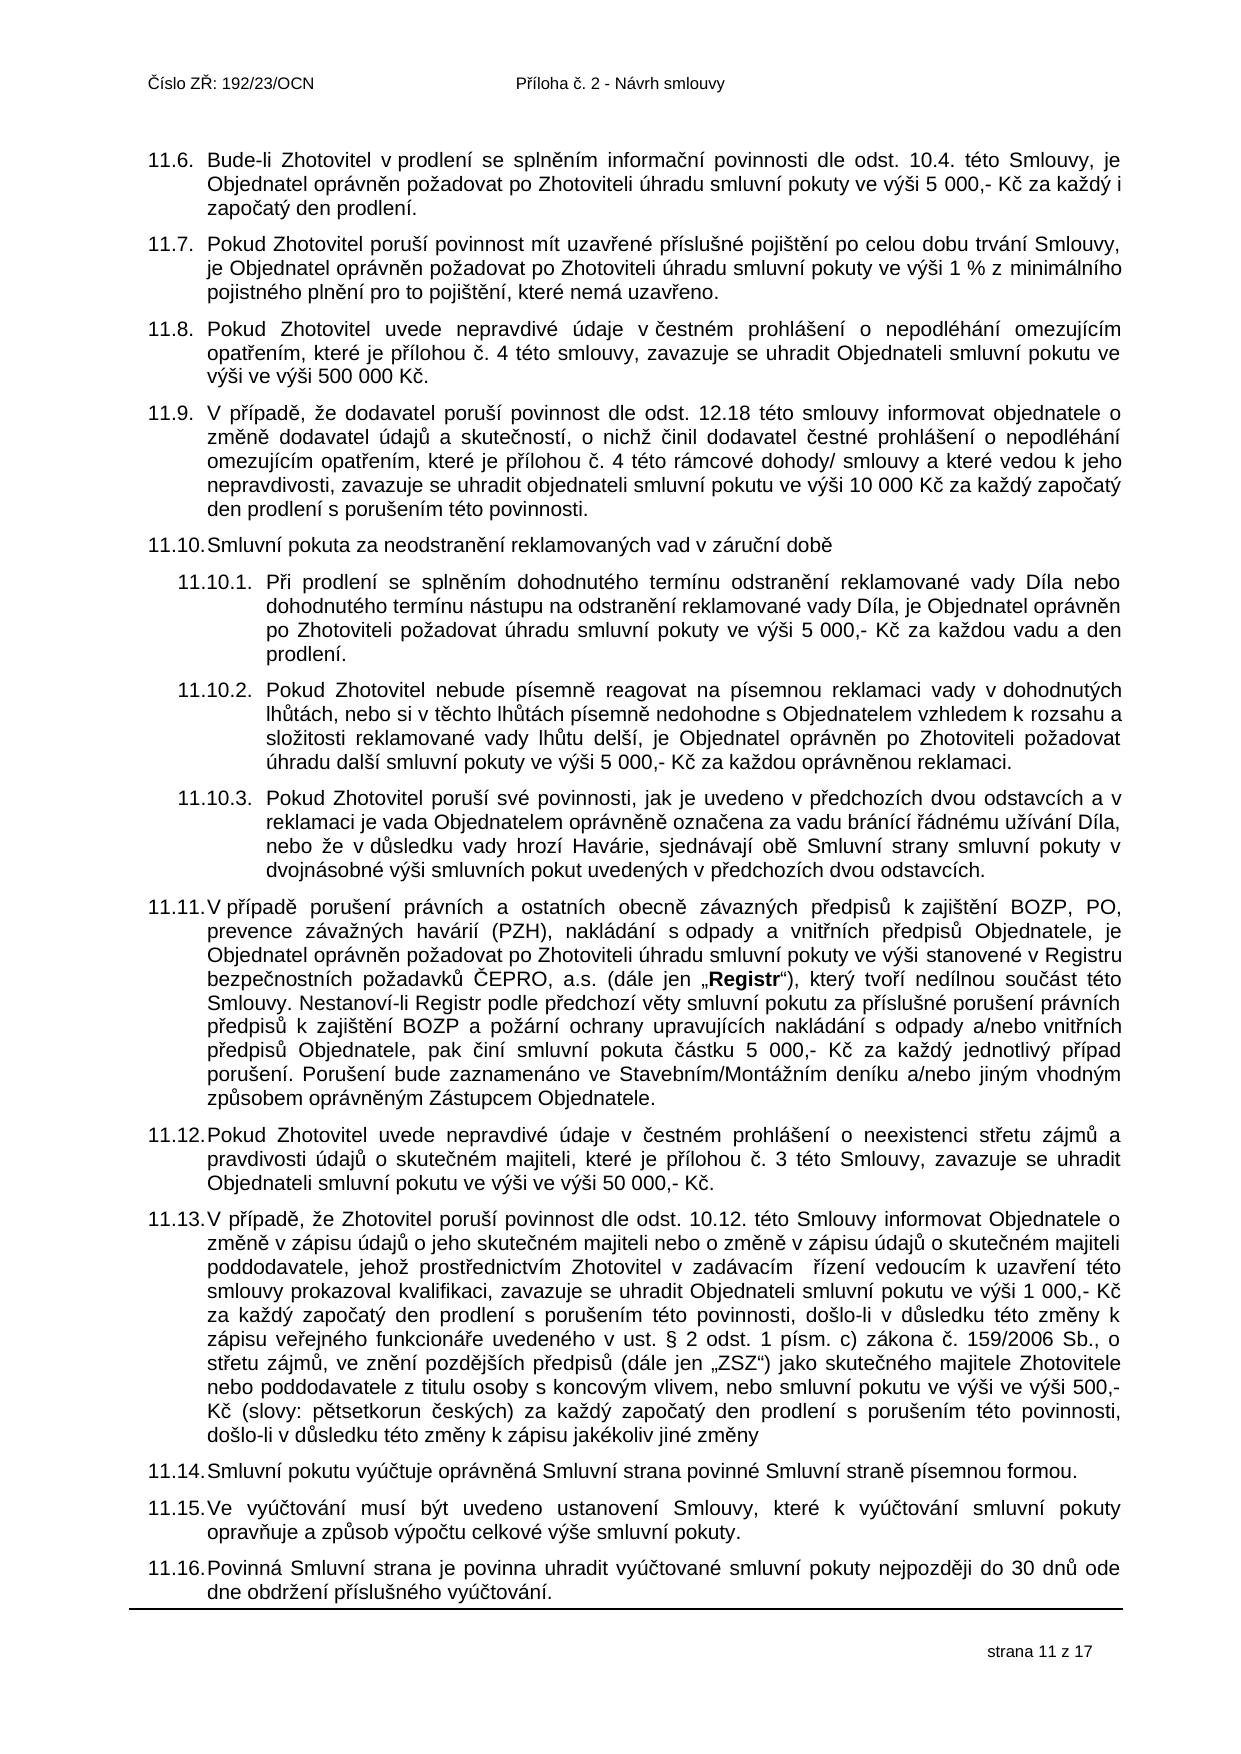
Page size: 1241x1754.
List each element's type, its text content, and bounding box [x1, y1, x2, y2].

text Pokud Zhotovitel uvede nepravdivé údaje v čestném prohlášení o nepodléhání omezujícím opatřením, které je přílohou č. 4 této smlouvy, zavazuje se uhradit Objednateli smluvní pokutu ve výši ve výši 500 000 Kč. [148, 316, 1122, 388]
text V případě, že Zhotovitel poruší povinnost dle odst. 10.12. této Smlouvy informovat Objednatele o změně v zápisu údajů o jeho skutečném majiteli nebo o změně v zápisu údajů o skutečném majiteli poddodavatele, jehož prostřednictvím Zhotovitel v zadávacím řízení vedoucím k uzavření této smlouvy prokazoval kvalifikaci, zavazuje se uhradit Objednateli smluvní pokutu ve výši 1 000,- Kč za každý započatý den prodlení s porušením této povinnosti, došlo-li v důsledku této změny k zápisu veřejného funkcionáře uvedeného v ust. § 2 odst. 1 písm. c) zákona č. 159/2006 Sb., o střetu zájmů, ve znění pozdějších předpisů (dále jen „ZSZ“) jako skutečného majitele Zhotovitele nebo poddodavatele z titulu osoby s koncovým vlivem, nebo smluvní pokutu ve výši ve výši 500,- Kč (slovy: pětsetkorun českých) za každý započatý den prodlení s porušením této povinnosti, došlo-li v důsledku této změny k zápisu jakékoliv jiné změny [148, 1207, 1122, 1447]
text V případě, že dodavatel poruší povinnost dle odst. 12.18 této smlouvy informovat objednatele o změně dodavatel údajů a skutečností, o nichž činil dodavatel čestné prohlášení o nepodléhání omezujícím opatřením, které je přílohou č. 4 této rámcové dohody/ smlouvy a které vedou k jeho nepravdivosti, zavazuje se uhradit objednateli smluvní pokutu ve výši 10 000 Kč za každý započatý den prodlení s porušením této povinnosti. [148, 401, 1122, 521]
text Ve vyúčtování musí být uvedeno ustanovení Smlouvy, které k vyúčtování smluvní pokuty opravňuje a způsob výpočtu celkové výše smluvní pokuty. [148, 1496, 1122, 1543]
text Smluvní pokutu vyúčtuje oprávněná Smluvní strana povinné Smluvní straně písemnou formou. [148, 1459, 1122, 1483]
text Pokud Zhotovitel uvede nepravdivé údaje v čestném prohlášení o neexistenci střetu zájmů a pravdivosti údajů o skutečném majiteli, které je přílohou č. 3 této Smlouvy, zavazuje se uhradit Objednateli smluvní pokutu ve výši ve výši 50 000,- Kč. [148, 1123, 1122, 1194]
text Při prodlení se splněním dohodnutého termínu odstranění reklamované vady Díla nebo dohodnutého termínu nástupu na odstranění reklamované vady Díla, je Objednatel oprávněn po Zhotoviteli požadovat úhradu smluvní pokuty ve výši 5 000,- Kč za každou vadu a den prodlení. [177, 569, 1122, 665]
text Pokud Zhotovitel nebude písemně reagovat na písemnou reklamaci vady v dohodnutých lhůtách, nebo si v těchto lhůtách písemně nedohodne s Objednatelem vzhledem k rozsahu a složitosti reklamované vady lhůtu delší, je Objednatel oprávněn po Zhotoviteli požadovat úhradu další smluvní pokuty ve výši 5 000,- Kč za každou oprávněnou reklamaci. [177, 678, 1122, 774]
text Pokud Zhotovitel poruší povinnost mít uzavřené příslušné pojištění po celou dobu trvání Smlouvy, je Objednatel oprávněn požadovat po Zhotoviteli úhradu smluvní pokuty ve výši 1 % z minimálního pojistného plnění pro to pojištění, které nemá uzavřeno. [148, 232, 1122, 304]
text Smluvní pokuta za neodstranění reklamovaných vad v záruční době [148, 533, 1122, 557]
text Povinná Smluvní strana je povinna uhradit vyúčtované smluvní pokuty nejpozději do 30 dnů ode dne obdržení příslušného vyúčtování. [148, 1556, 1122, 1604]
text Bude-li Zhotovitel v prodlení se splněním informační povinnosti dle odst. 10.4. této Smlouvy, je Objednatel oprávněn požadovat po Zhotoviteli úhradu smluvní pokuty ve výši 5 000,- Kč za každý i započatý den prodlení. [148, 148, 1122, 219]
text Pokud Zhotovitel poruší své povinnosti, jak je uvedeno v předchozích dvou odstavcích a v reklamaci je vada Objednatelem oprávněně označena za vadu bránící řádnému užívání Díla, nebo že v důsledku vady hrozí Havárie, sjednávají obě Smluvní strany smluvní pokuty v dvojnásobné výši smluvních pokut uvedených v předchozích dvou odstavcích. [177, 786, 1122, 882]
text V případě porušení právních a ostatních obecně závazných předpisů k zajištění BOZP, PO, prevence závažných havárií (PZH), nakládání s odpady a vnitřních předpisů Objednatele, je Objednatel oprávněn požadovat po Zhotoviteli úhradu smluvní pokuty ve výši stanovené v Registru bezpečnostních požadavků ČEPRO, a.s. (dále jen „Registr“), který tvoří nedílnou součást této Smlouvy. Nestanoví-li Registr podle předchozí věty smluvní pokutu za příslušné porušení právních předpisů k zajištění BOZP a požární ochrany upravujících nakládání s odpady a/nebo vnitřních předpisů Objednatele, pak činí smluvní pokuta částku 5 000,- Kč za každý jednotlivý případ porušení. Porušení bude zaznamenáno ve Stavebním/Montážním deníku a/nebo jiným vhodným způsobem oprávněným Zástupcem Objednatele. [148, 894, 1122, 1110]
